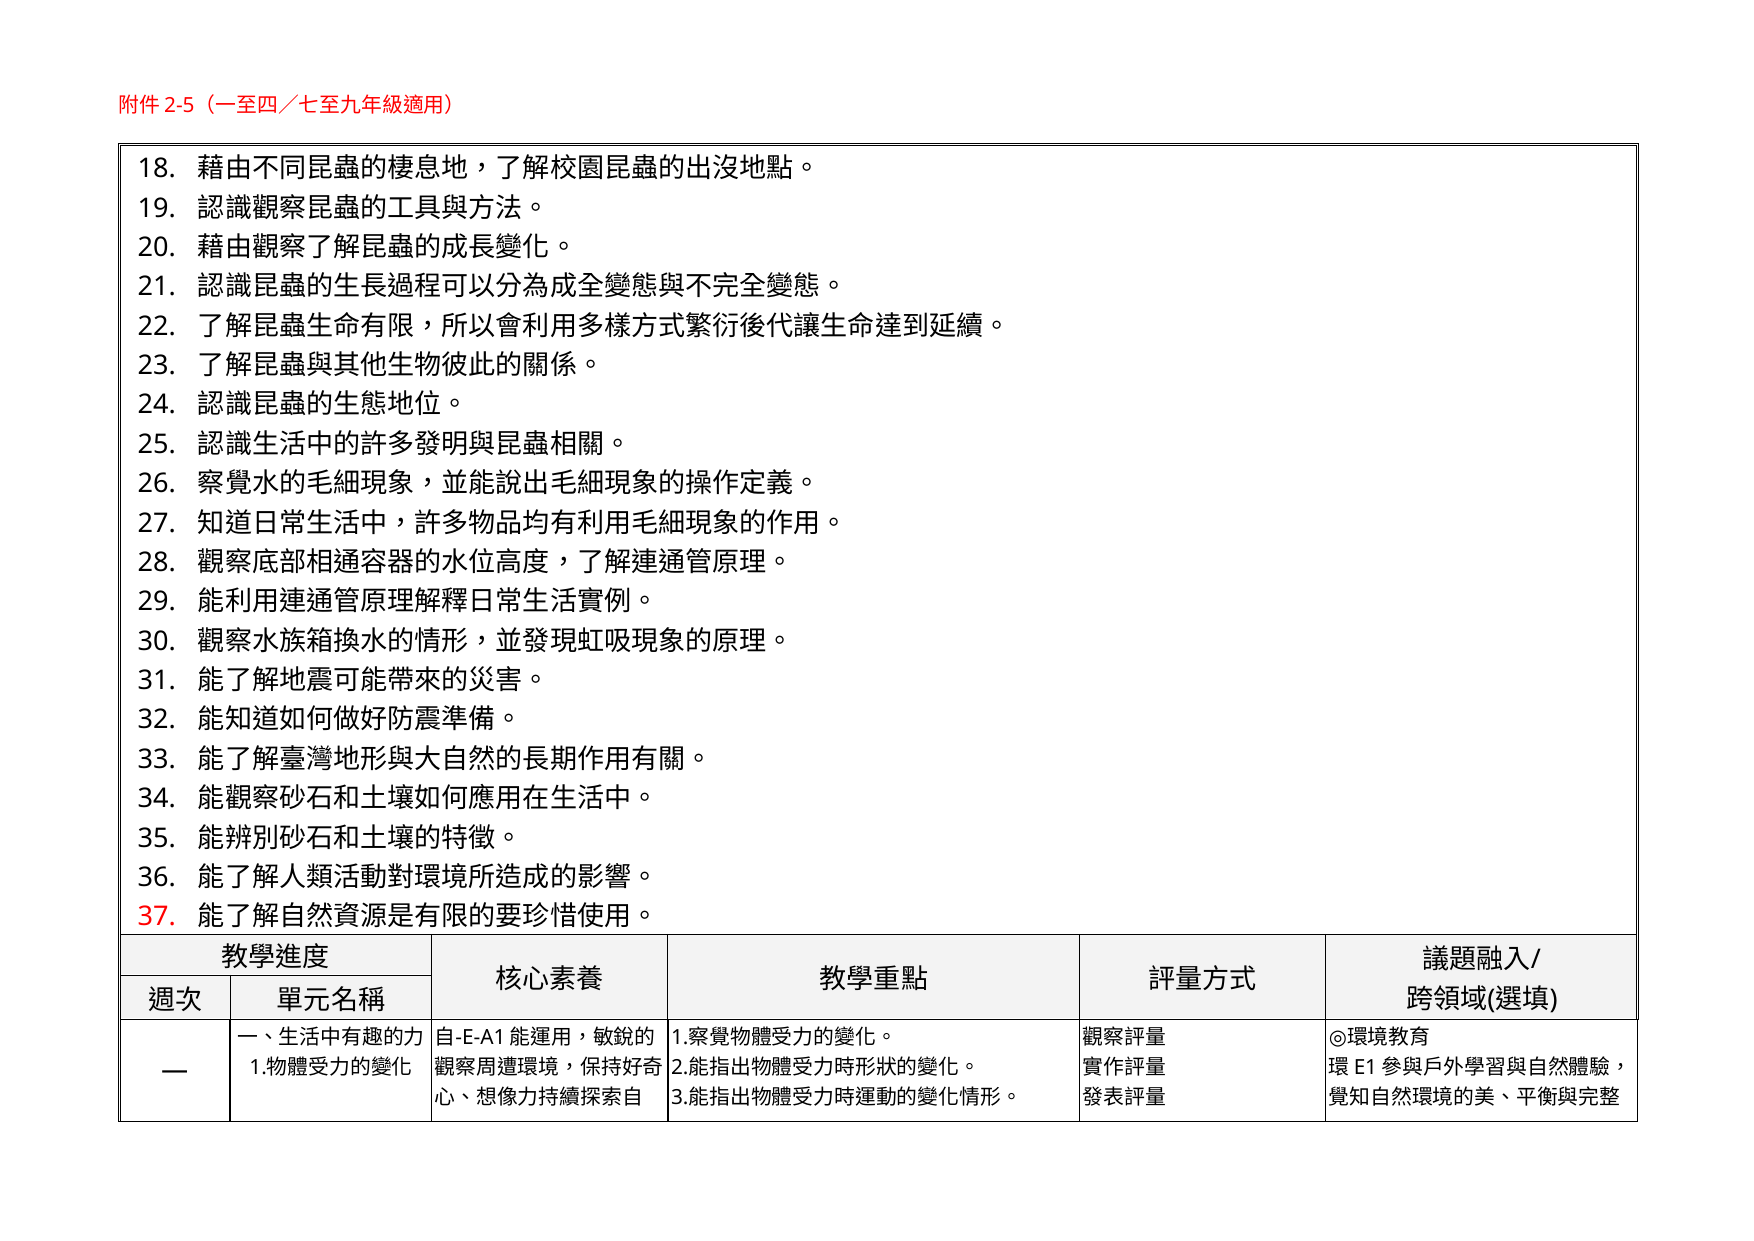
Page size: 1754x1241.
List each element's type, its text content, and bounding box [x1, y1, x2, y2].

table_cell 教學重點 [668, 935, 1079, 1018]
table_cell 一 [121, 1020, 229, 1121]
table_cell 評量方式 [1080, 935, 1325, 1018]
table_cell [669, 1020, 1079, 1121]
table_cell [432, 1020, 667, 1121]
table_cell 核心素養 [432, 935, 667, 1018]
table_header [121, 146, 1636, 934]
table_cell 教學進度 [121, 935, 431, 974]
table_cell 一、生活中有趣的力 1.物體受力的變化 [231, 1020, 431, 1121]
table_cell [1326, 1020, 1637, 1121]
table_cell 單元名稱 [231, 976, 431, 1018]
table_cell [1080, 1020, 1325, 1121]
table_cell 議題融入/ 跨領域(選填) [1326, 935, 1636, 1018]
table_cell 週次 [121, 976, 230, 1018]
